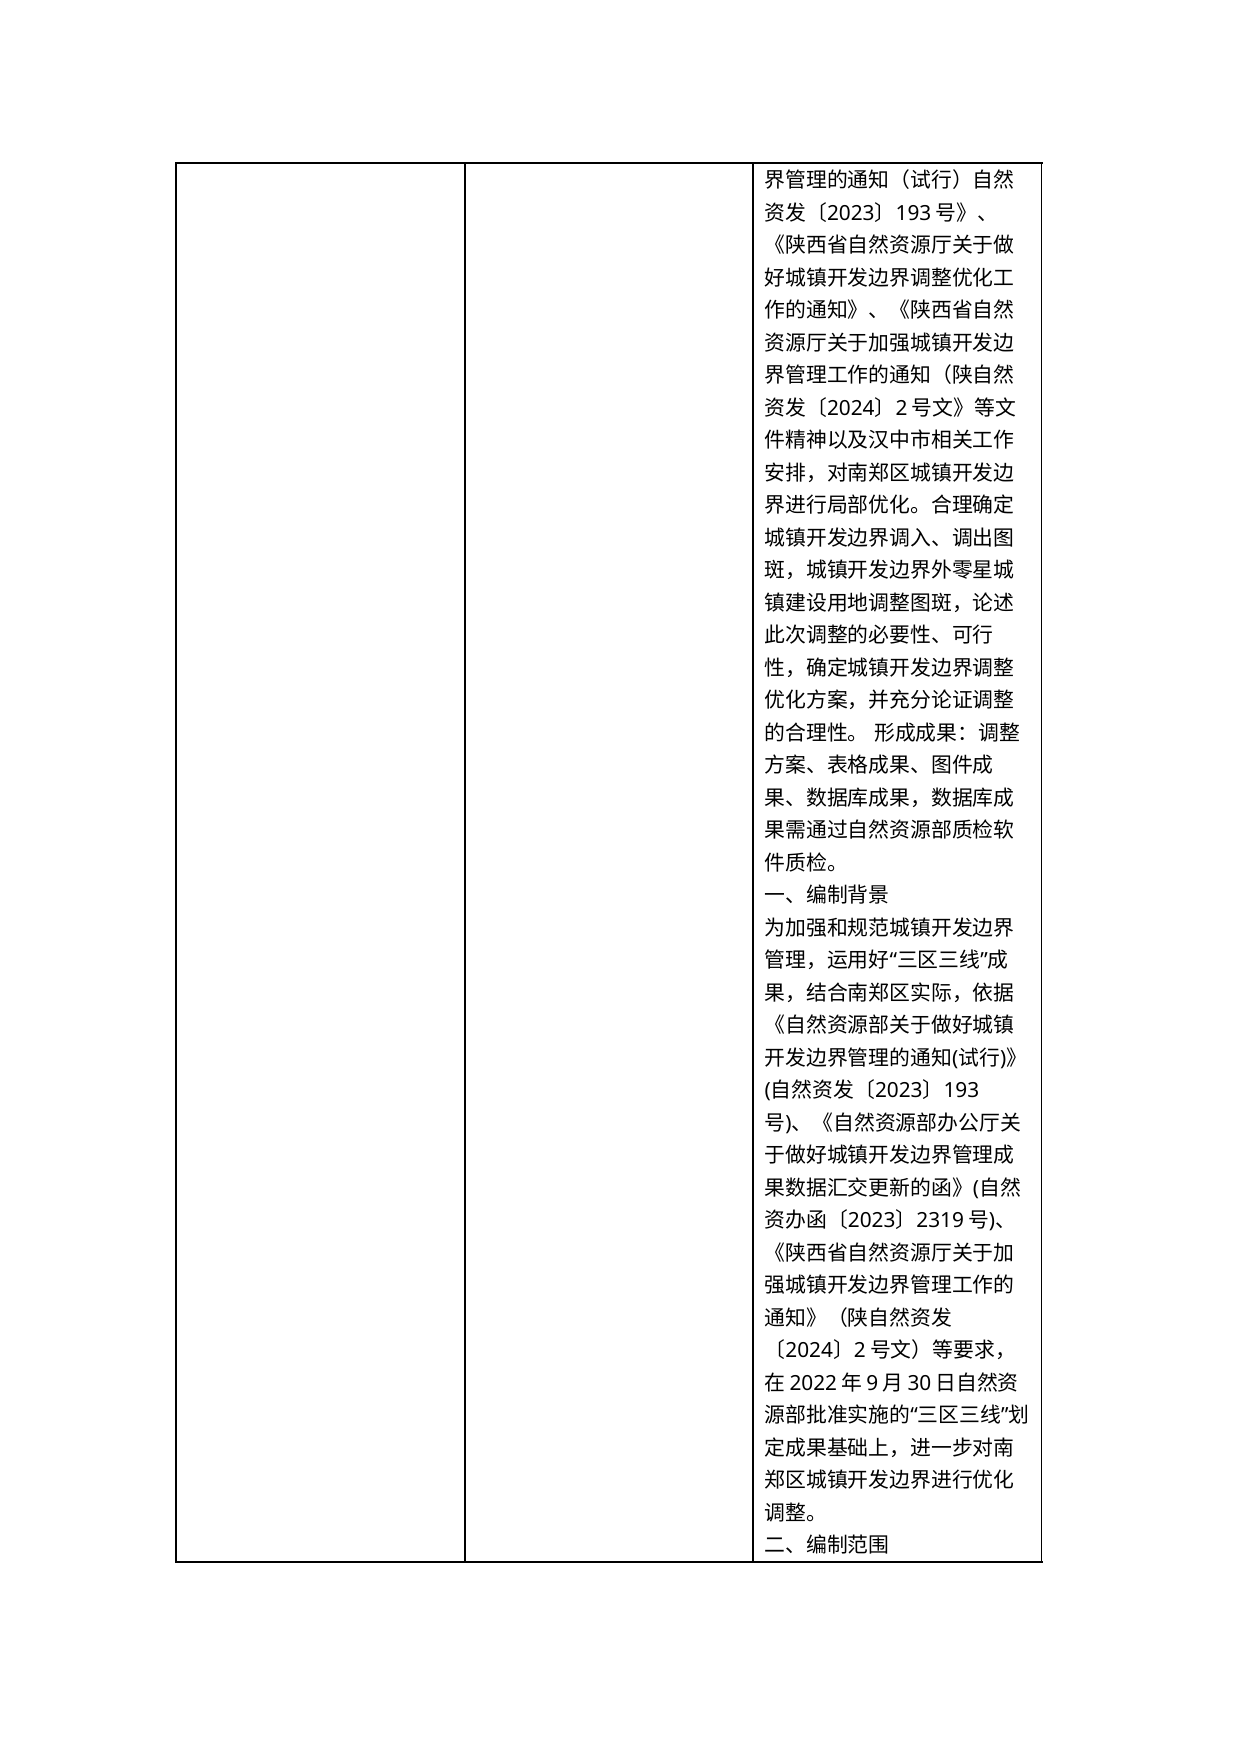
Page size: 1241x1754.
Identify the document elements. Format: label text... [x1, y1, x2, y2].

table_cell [754, 164, 1041, 1561]
table_cell 1 [177, 164, 464, 1561]
table_cell [466, 164, 752, 1561]
